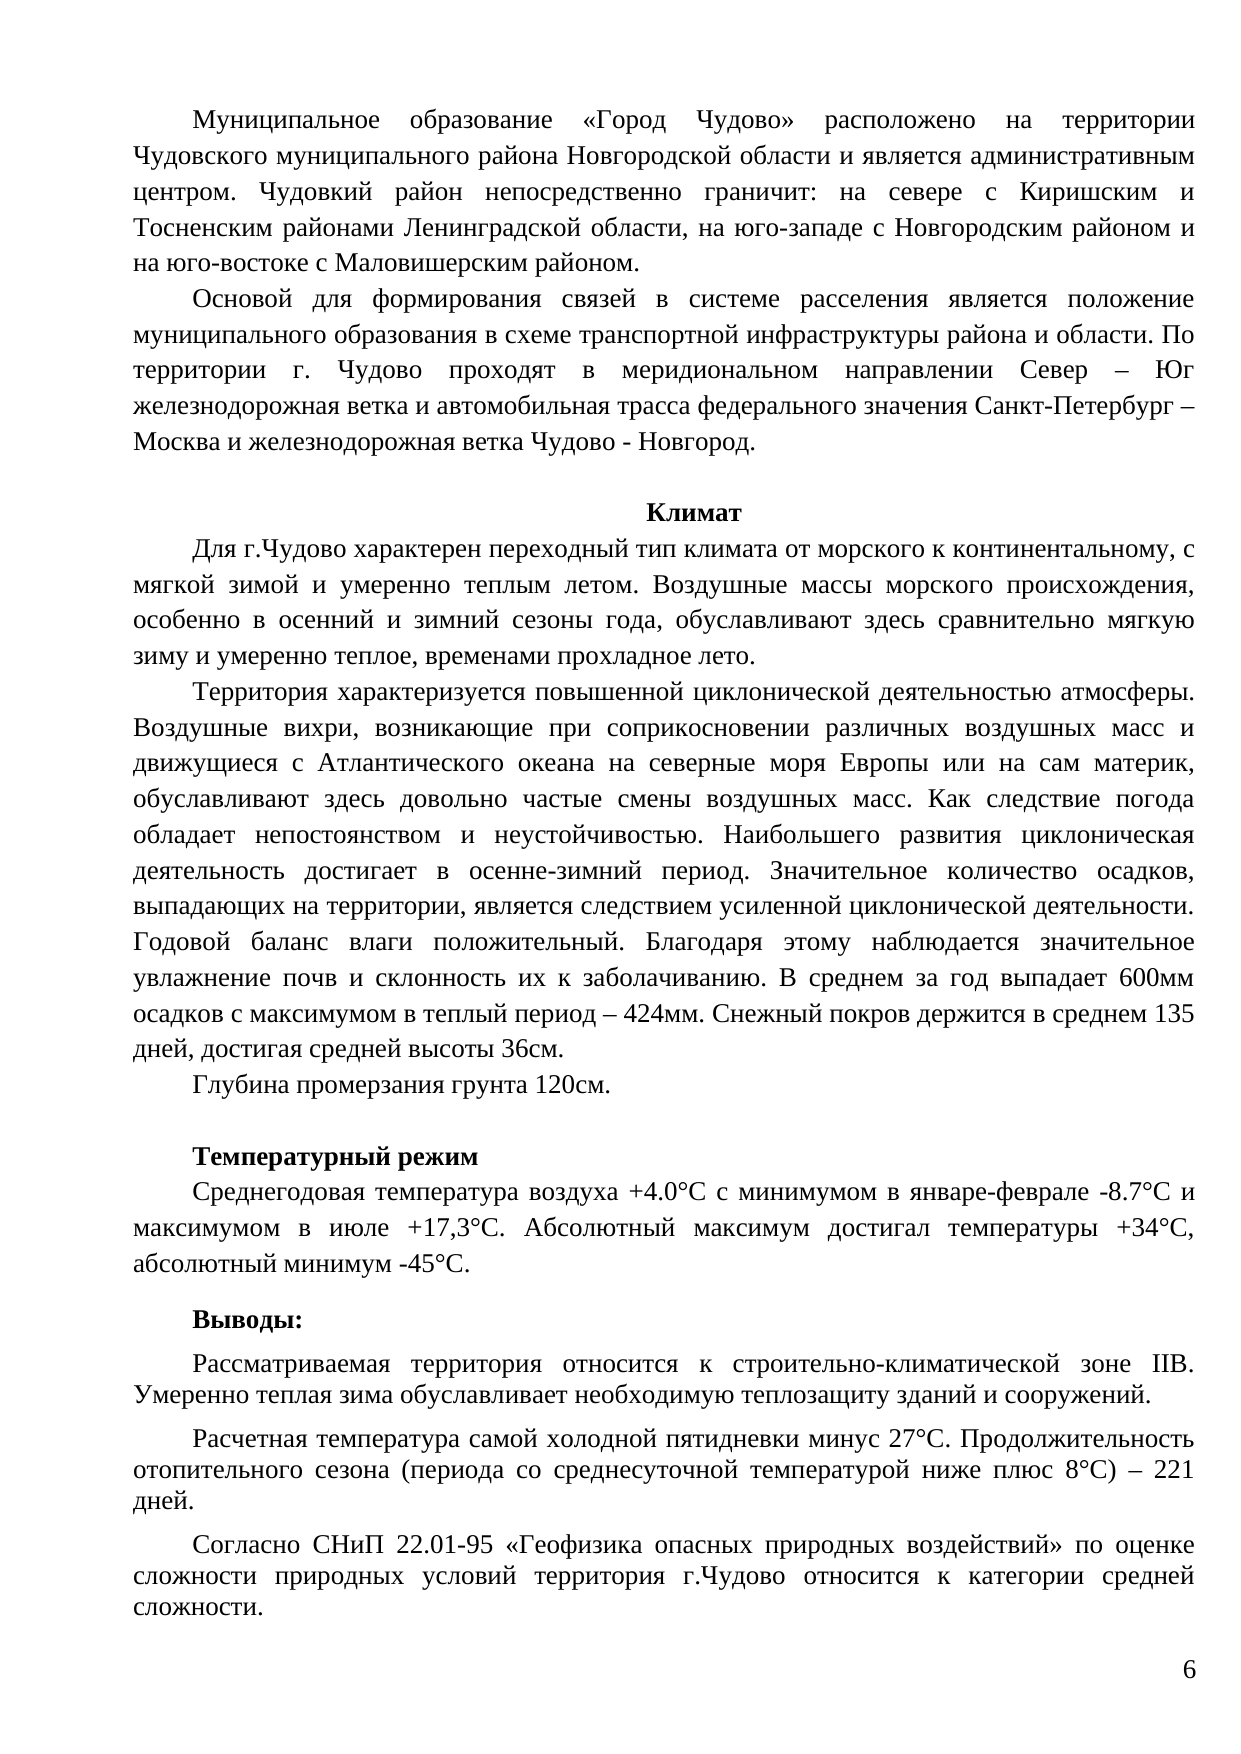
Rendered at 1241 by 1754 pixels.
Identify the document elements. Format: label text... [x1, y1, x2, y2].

text Среднегодовая температура воздуха +4.0°С с минимумом в январе-феврале -8.7°С и максимумом в июле +17,3°С. Абсолютный максимум достигал температуры +34°С, абсолютный минимум -45°С. [133, 1175, 1196, 1278]
text Муниципальное образование «Город Чудово» расположено на территории Чудовского муниципального района Новгородской области и является административным центром. Чудовкий район непосредственно граничит: на севере с Киришским и Тосненским районами Ленинградской области, на юго-западе с Новгородским районом и на юго-востоке с Маловишерским районом. [133, 103, 1196, 277]
text Территория характеризуется повышенной циклонической деятельностью атмосферы. Воздушные вихри, возникающие при соприкосновении различных воздушных масс и движущиеся с Атлантического океана на северные моря Европы или на сам материк, обуславливают здесь довольно частые смены воздушных масс. Как следствие погода обладает непостоянством и неустойчивостью. Наибольшего развития циклоническая деятельность достигает в осенне-зимний период. Значительное количество осадков, выпадающих на территории, является следствием усиленной циклонической деятельности. Годовой баланс влаги положительный. Благодаря этому наблюдается значительное увлажнение почв и склонность их к заболачиванию. В среднем за год выпадает 600мм осадков с максимумом в теплый период – 424мм. Снежный покров держится в среднем 135 дней, достигая средней высоты 36см. [133, 675, 1196, 1063]
text Для г.Чудово характерен переходный тип климата от морского к континентальному, с мягкой зимой и умеренно теплым летом. Воздушные массы морского происхождения, особенно в осенний и зимний сезоны года, обуславливают здесь сравнительно мягкую зиму и умеренно теплое, временами прохладное лето. [133, 532, 1196, 671]
text Климат [133, 496, 1196, 528]
text Температурный режим [133, 1139, 1196, 1171]
list Согласно СНиП 22.01-95 «Геофизика опасных природных воздействий» по оценке сложности природных условий территория г.Чудово относится к категории средней сложности. [133, 1528, 1196, 1621]
subtitle Выводы: [133, 1303, 1196, 1334]
text Основой для формирования связей в системе расселения является положение муниципального образования в схеме транспортной инфраструктуры района и области. По территории г. Чудово проходят в меридиональном направлении Север – Юг железнодорожная ветка и автомобильная трасса федерального значения Санкт-Петербург – Москва и железнодорожная ветка Чудово - Новгород. [133, 282, 1196, 456]
text Глубина промерзания грунта 120см. [133, 1068, 1196, 1099]
list Расчетная температура самой холодной пятидневки минус 27°С. Продолжительность отопительного сезона (периода со среднесуточной температурой ниже плюс 8°С) – 221 дней. [133, 1422, 1196, 1515]
list Рассматриваемая территория относится к строительно-климатической зоне IIB. Умеренно теплая зима обуславливает необходимую теплозащиту зданий и сооружений. [133, 1347, 1196, 1409]
